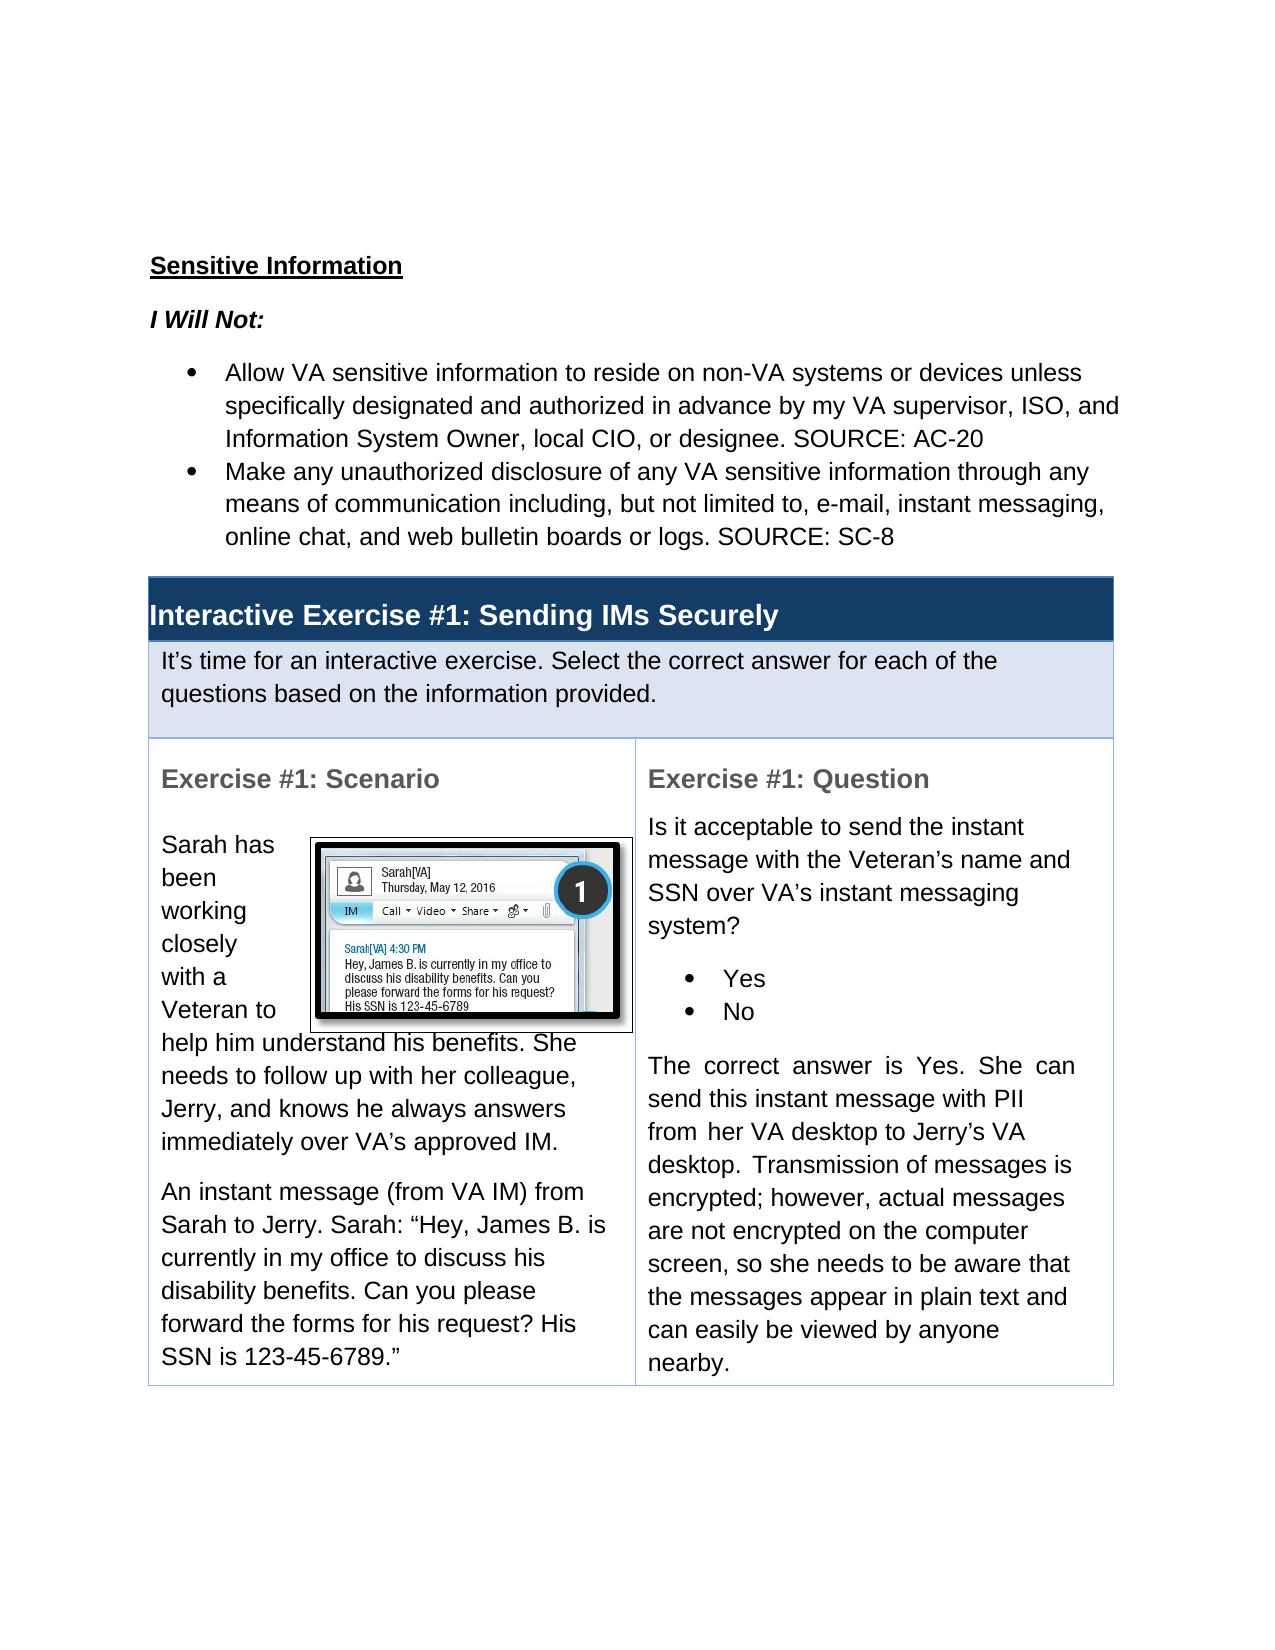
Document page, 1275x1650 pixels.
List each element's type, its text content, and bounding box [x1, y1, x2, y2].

table_cell Exercise #1: Question Is it acceptable to send the instant message with the Veteran’s name and SSN over VA’s instant messaging system? Yes No The correct answer is Yes. She can send this instant message with PII from her VA desktop to Jerry’s VA desktop. Transmission of messages is encrypted; however, actual messages are not encrypted on the computer screen, so she needs to be aware that the messages appear in plain text and can easily be viewed by anyone nearby. [636, 739, 1113, 1385]
table_cell It’s time for an interactive exercise. Select the correct answer for each of the questions based on the information provided. [149, 642, 1113, 737]
table_header Interactive Exercise #1: Sending IMs Securely [149, 578, 1113, 640]
subtitle Sensitive Information [150, 251, 1275, 279]
subtitle I Will Not: [150, 304, 1275, 333]
list Allow VA sensitive information to reside on non-VA systems or devices unless specifically designated and authorized in advance by my VA supervisor, ISO, and Information System Owner, local CIO, or designee. SOURCE: AC-20 [187, 358, 1120, 453]
table_cell Exercise #1: Scenario Sarah has been working closely with a Veteran to help him understand his benefits. She needs to follow up with her colleague, Jerry, and knows he always answers immediately over VA’s approved IM. An instant message (from VA IM) from Sarah to Jerry. Sarah: “Hey, James B. is currently in my office to discuss his disability benefits. Can you please forward the forms for his request? His SSN is 123-45-6789.” [149, 739, 635, 1385]
list Make any unauthorized disclosure of any VA sensitive information through any means of communication including, but not limited to, e-mail, instant messaging, online chat, and web bulletin boards or logs. SOURCE: SC-8 [187, 457, 1105, 551]
